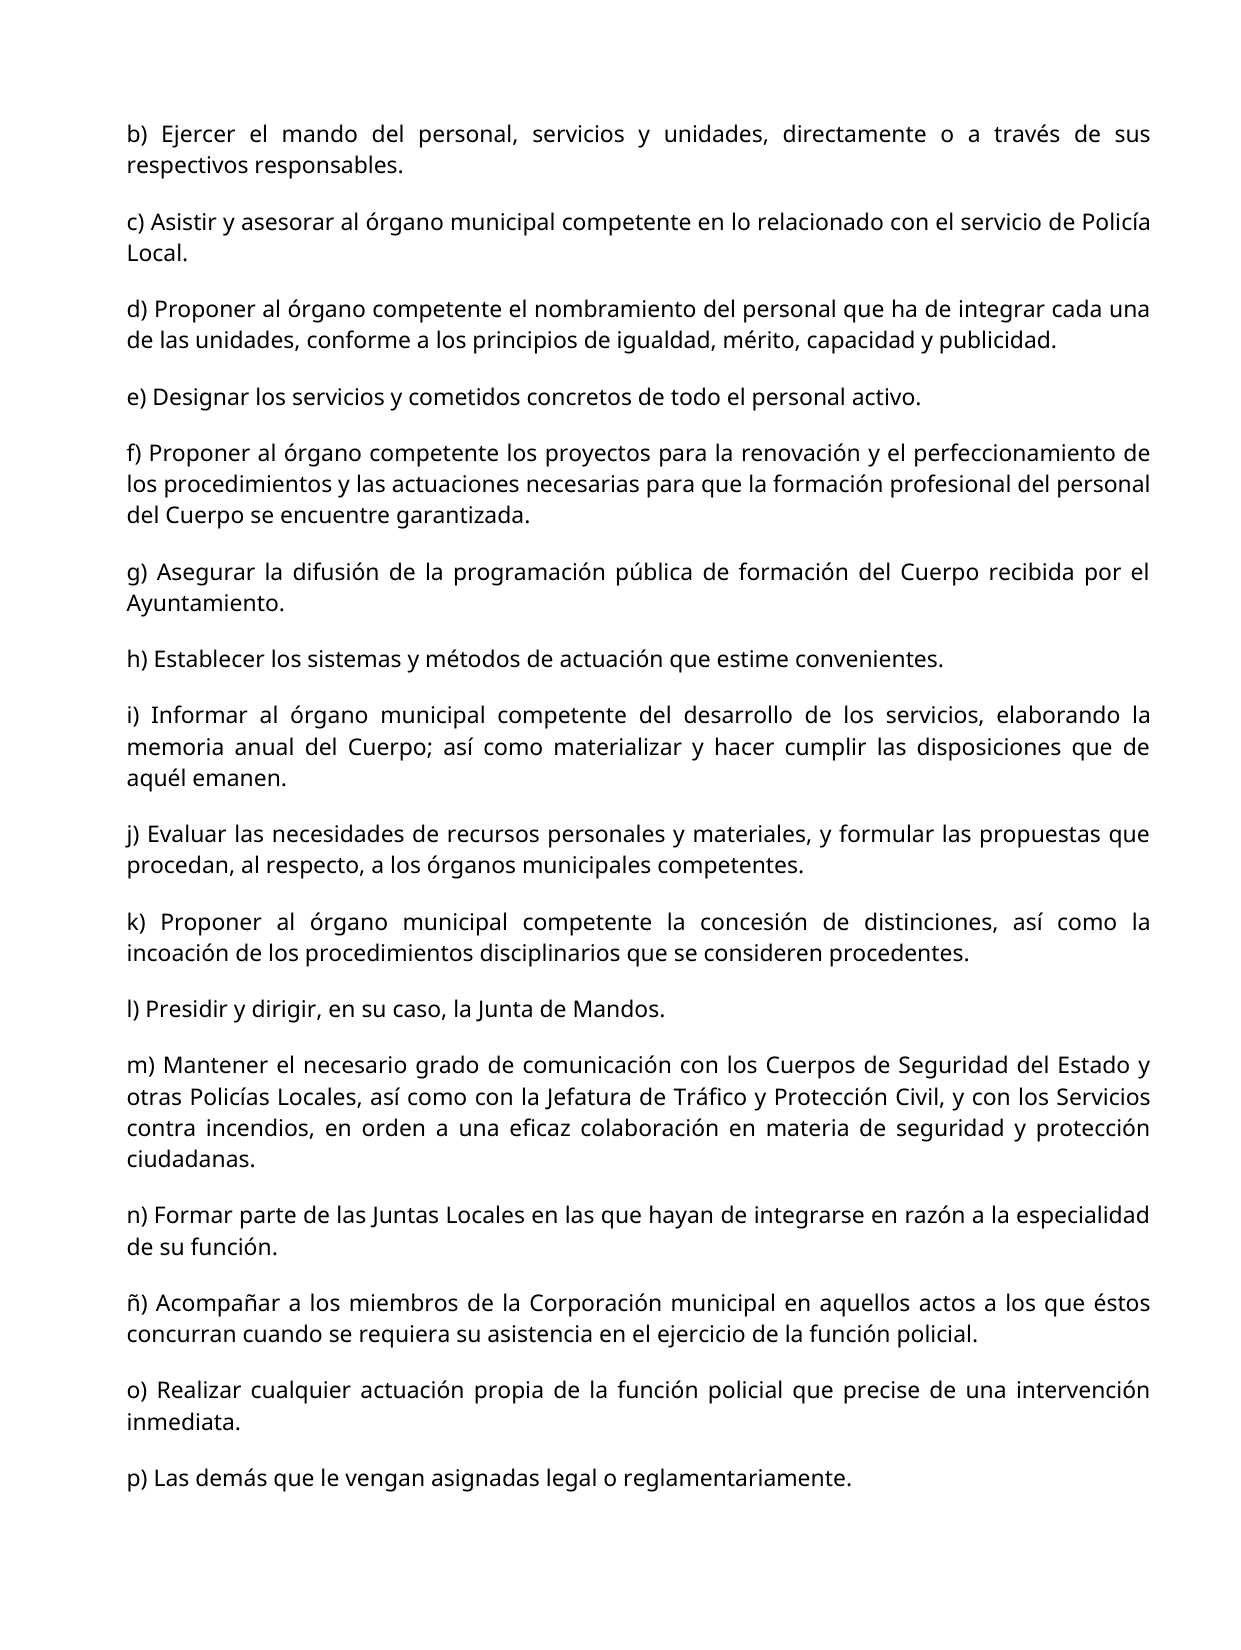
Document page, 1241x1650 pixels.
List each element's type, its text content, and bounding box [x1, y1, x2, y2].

text n) Formar parte de las Juntas Locales en las que hayan de integrarse en razón a la especialidad de su función. [126, 1199, 1152, 1262]
text e) Designar los servicios y cometidos concretos de todo el personal activo. [126, 381, 1152, 412]
text i) Informar al órgano municipal competente del desarrollo de los servicios, elaborando la memoria anual del Cuerpo; así como materializar y hacer cumplir las disposiciones que de aquél emanen. [126, 699, 1152, 793]
text j) Evaluar las necesidades de recursos personales y materiales, y formular las propuestas que procedan, al respecto, a los órganos municipales competentes. [126, 818, 1152, 881]
text d) Proponer al órgano competente el nombramiento del personal que ha de integrar cada una de las unidades, conforme a los principios de igualdad, mérito, capacidad y publicidad. [126, 293, 1152, 356]
text f) Proponer al órgano competente los proyectos para la renovación y el perfeccionamiento de los procedimientos y las actuaciones necesarias para que la formación profesional del personal del Cuerpo se encuentre garantizada. [126, 437, 1152, 531]
text o) Realizar cualquier actuación propia de la función policial que precise de una intervención inmediata. [126, 1374, 1152, 1437]
text m) Mantener el necesario grado de comunicación con los Cuerpos de Seguridad del Estado y otras Policías Locales, así como con la Jefatura de Tráfico y Protección Civil, y con los Servicios contra incendios, en orden a una eficaz colaboración en materia de seguridad y protección ciudadanas. [126, 1049, 1152, 1174]
text c) Asistir y asesorar al órgano municipal competente en lo relacionado con el servicio de Policía Local. [126, 206, 1152, 268]
text g) Asegurar la difusión de la programación pública de formación del Cuerpo recibida por el Ayuntamiento. [126, 556, 1152, 618]
text p) Las demás que le vengan asignadas legal o reglamentariamente. [126, 1462, 1152, 1493]
text l) Presidir y dirigir, en su caso, la Junta de Mandos. [126, 993, 1152, 1024]
text b) Ejercer el mando del personal, servicios y unidades, directamente o a través de sus respectivos responsables. [126, 118, 1152, 181]
text h) Establecer los sistemas y métodos de actuación que estime convenientes. [126, 643, 1152, 674]
text ñ) Acompañar a los miembros de la Corporación municipal en aquellos actos a los que éstos concurran cuando se requiera su asistencia en el ejercicio de la función policial. [126, 1287, 1152, 1349]
text k) Proponer al órgano municipal competente la concesión de distinciones, así como la incoación de los procedimientos disciplinarios que se consideren procedentes. [126, 906, 1152, 968]
